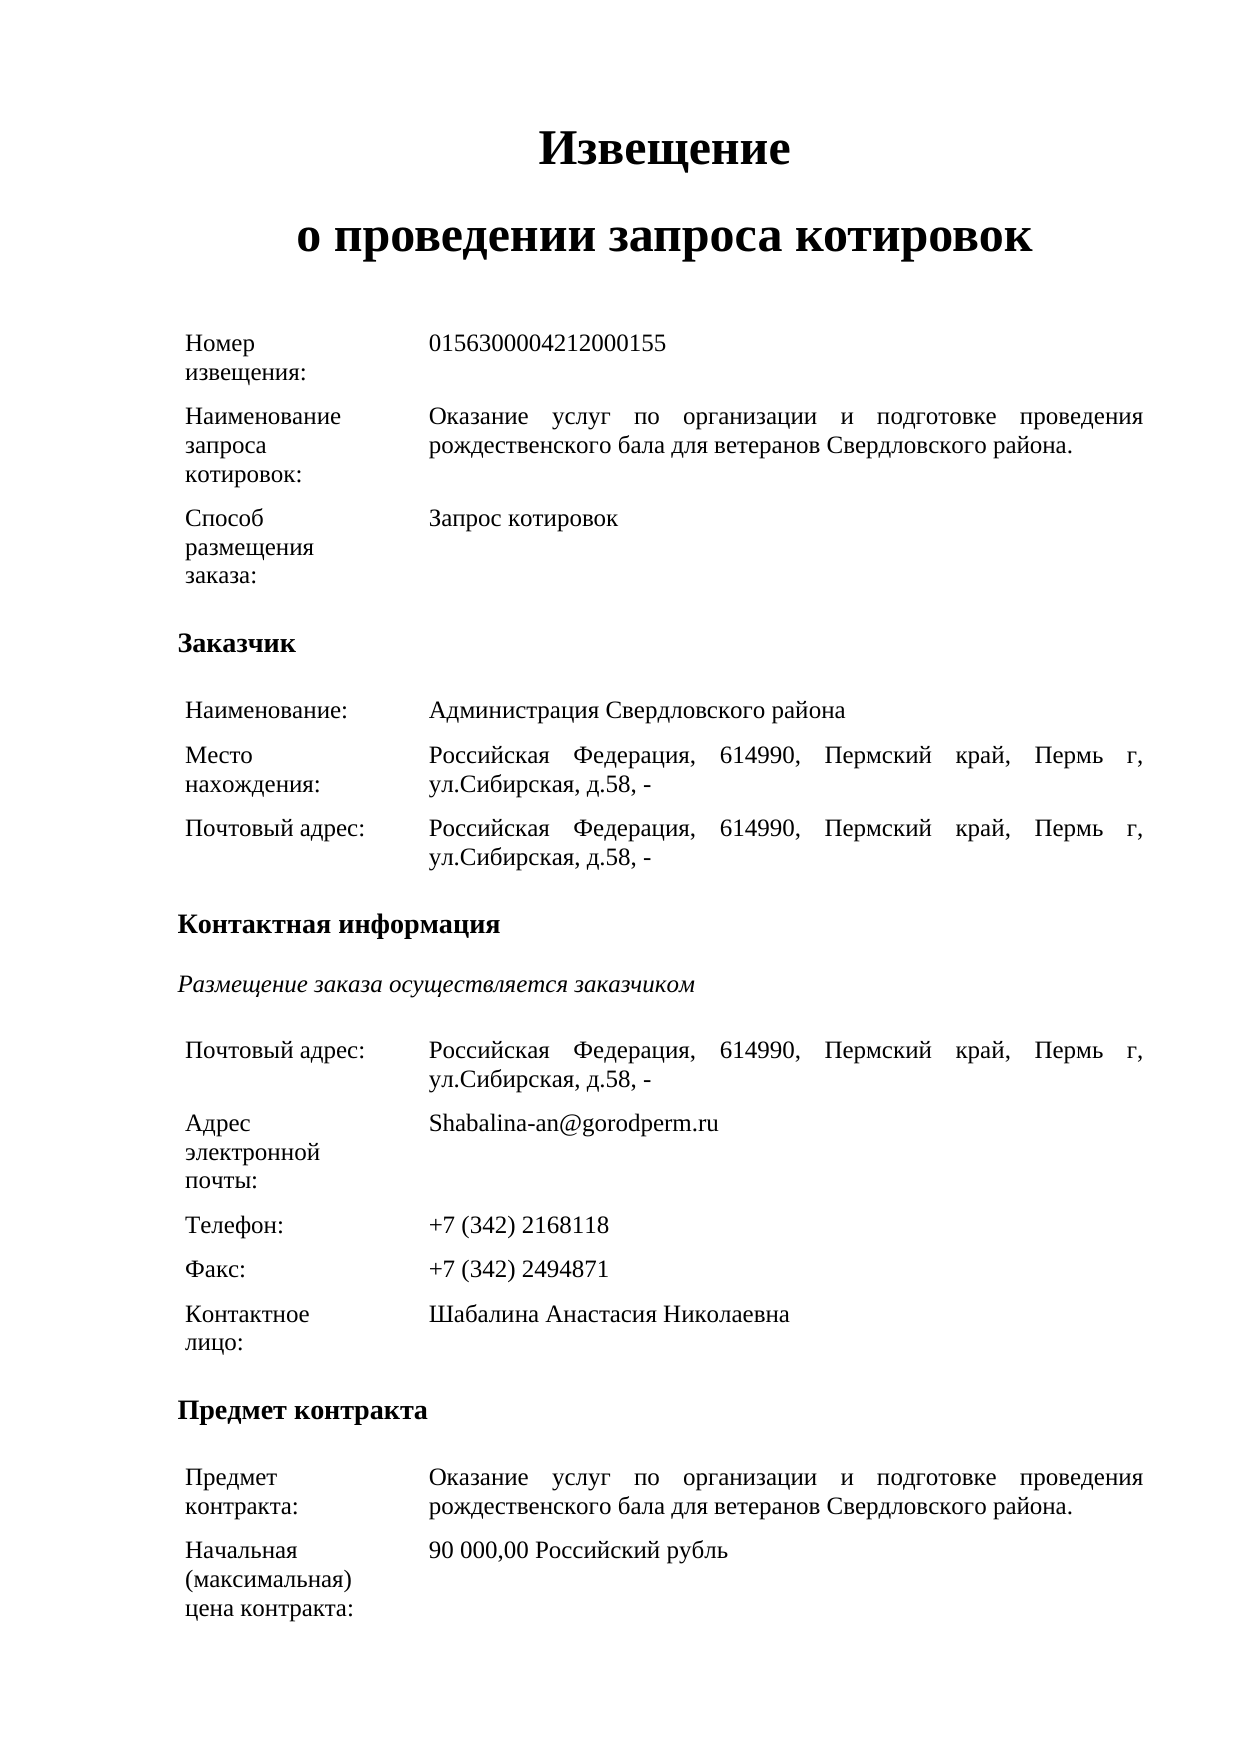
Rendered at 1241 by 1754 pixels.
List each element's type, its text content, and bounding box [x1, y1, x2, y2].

table_cell Почтовый адрес: [177, 805, 421, 878]
table_cell Адрес электронной почты: [177, 1100, 421, 1202]
text Извещение [177, 118, 1152, 176]
table_header Российская Федерация, 614990, Пермский край, Пермь г, ул.Сибирская, д.58, - [421, 1027, 1152, 1100]
text о проведении запроса котировок [177, 205, 1152, 262]
table_header Администрация Свердловского района [421, 688, 1152, 732]
table_header Предмет контракта: [177, 1455, 421, 1528]
table_cell Факс: [177, 1246, 421, 1291]
table_header Оказание услуг по организации и подготовке проведения рождественского бала для ветеранов Свердловского района. [421, 1455, 1152, 1528]
table_cell Телефон: [177, 1202, 421, 1246]
table_header Номер извещения: [177, 320, 421, 393]
table_cell Начальная (максимальная) цена контракта: [177, 1528, 421, 1630]
table_cell 90 000,00 Российский рубль [421, 1528, 1152, 1630]
table_cell Запрос котировок [421, 495, 1152, 597]
table_cell Шабалина Анастасия Николаевна [421, 1291, 1152, 1364]
table_cell Контактное лицо: [177, 1291, 421, 1364]
table_cell +7 (342) 2494871 [421, 1246, 1152, 1291]
table_cell Российская Федерация, 614990, Пермский край, Пермь г, ул.Сибирская, д.58, - [421, 732, 1152, 805]
table_cell Российская Федерация, 614990, Пермский край, Пермь г, ул.Сибирская, д.58, - [421, 805, 1152, 878]
text Предмет контракта [177, 1393, 1152, 1426]
table_cell Наименование запроса котировок: [177, 393, 421, 495]
table_cell Способ размещения заказа: [177, 495, 421, 597]
table_cell Место нахождения: [177, 732, 421, 805]
text Заказчик [177, 626, 1152, 659]
text Размещение заказа осуществляется заказчиком [177, 969, 1152, 998]
table_header Почтовый адрес: [177, 1027, 421, 1100]
table_header 0156300004212000155 [421, 320, 1152, 393]
table_cell Shabalina-an@gorodperm.ru [421, 1100, 1152, 1202]
table_cell Оказание услуг по организации и подготовке проведения рождественского бала для ветеранов Свердловского района. [421, 393, 1152, 495]
text Контактная информация [177, 908, 1152, 940]
table_header Наименование: [177, 688, 421, 732]
table_cell +7 (342) 2168118 [421, 1202, 1152, 1246]
